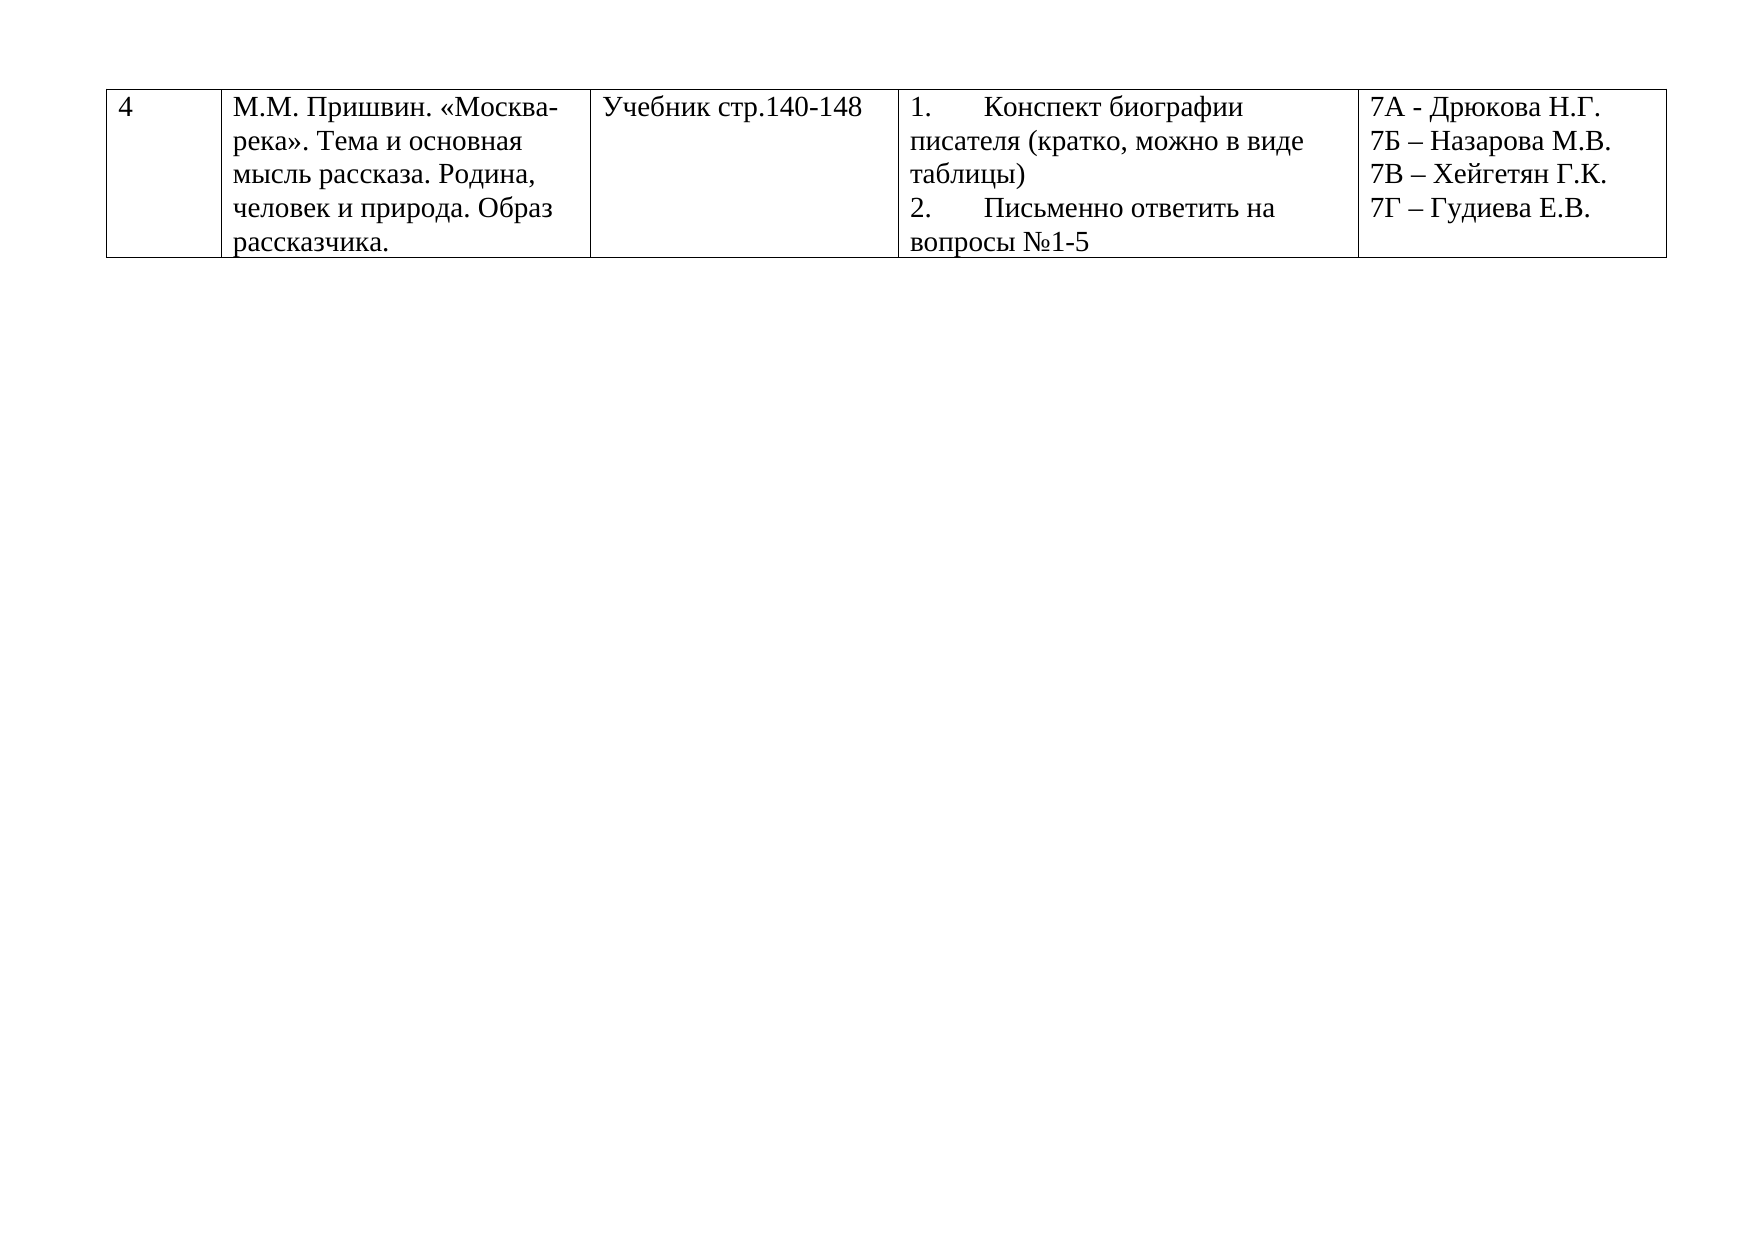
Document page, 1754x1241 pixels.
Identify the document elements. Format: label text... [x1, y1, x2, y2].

table_cell 4 [107, 90, 221, 257]
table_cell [1359, 90, 1666, 257]
table_cell Учебник стр.140-148 [591, 90, 898, 257]
table_cell Конспект биографии писателя (кратко, можно в виде таблицы) Письменно ответить на вопросы №1-5 [899, 90, 1358, 257]
table_cell М.М. Пришвин. «Москва-река». Тема и основная мысль рассказа. Родина, человек и природа. Образ рассказчика. [222, 90, 590, 257]
